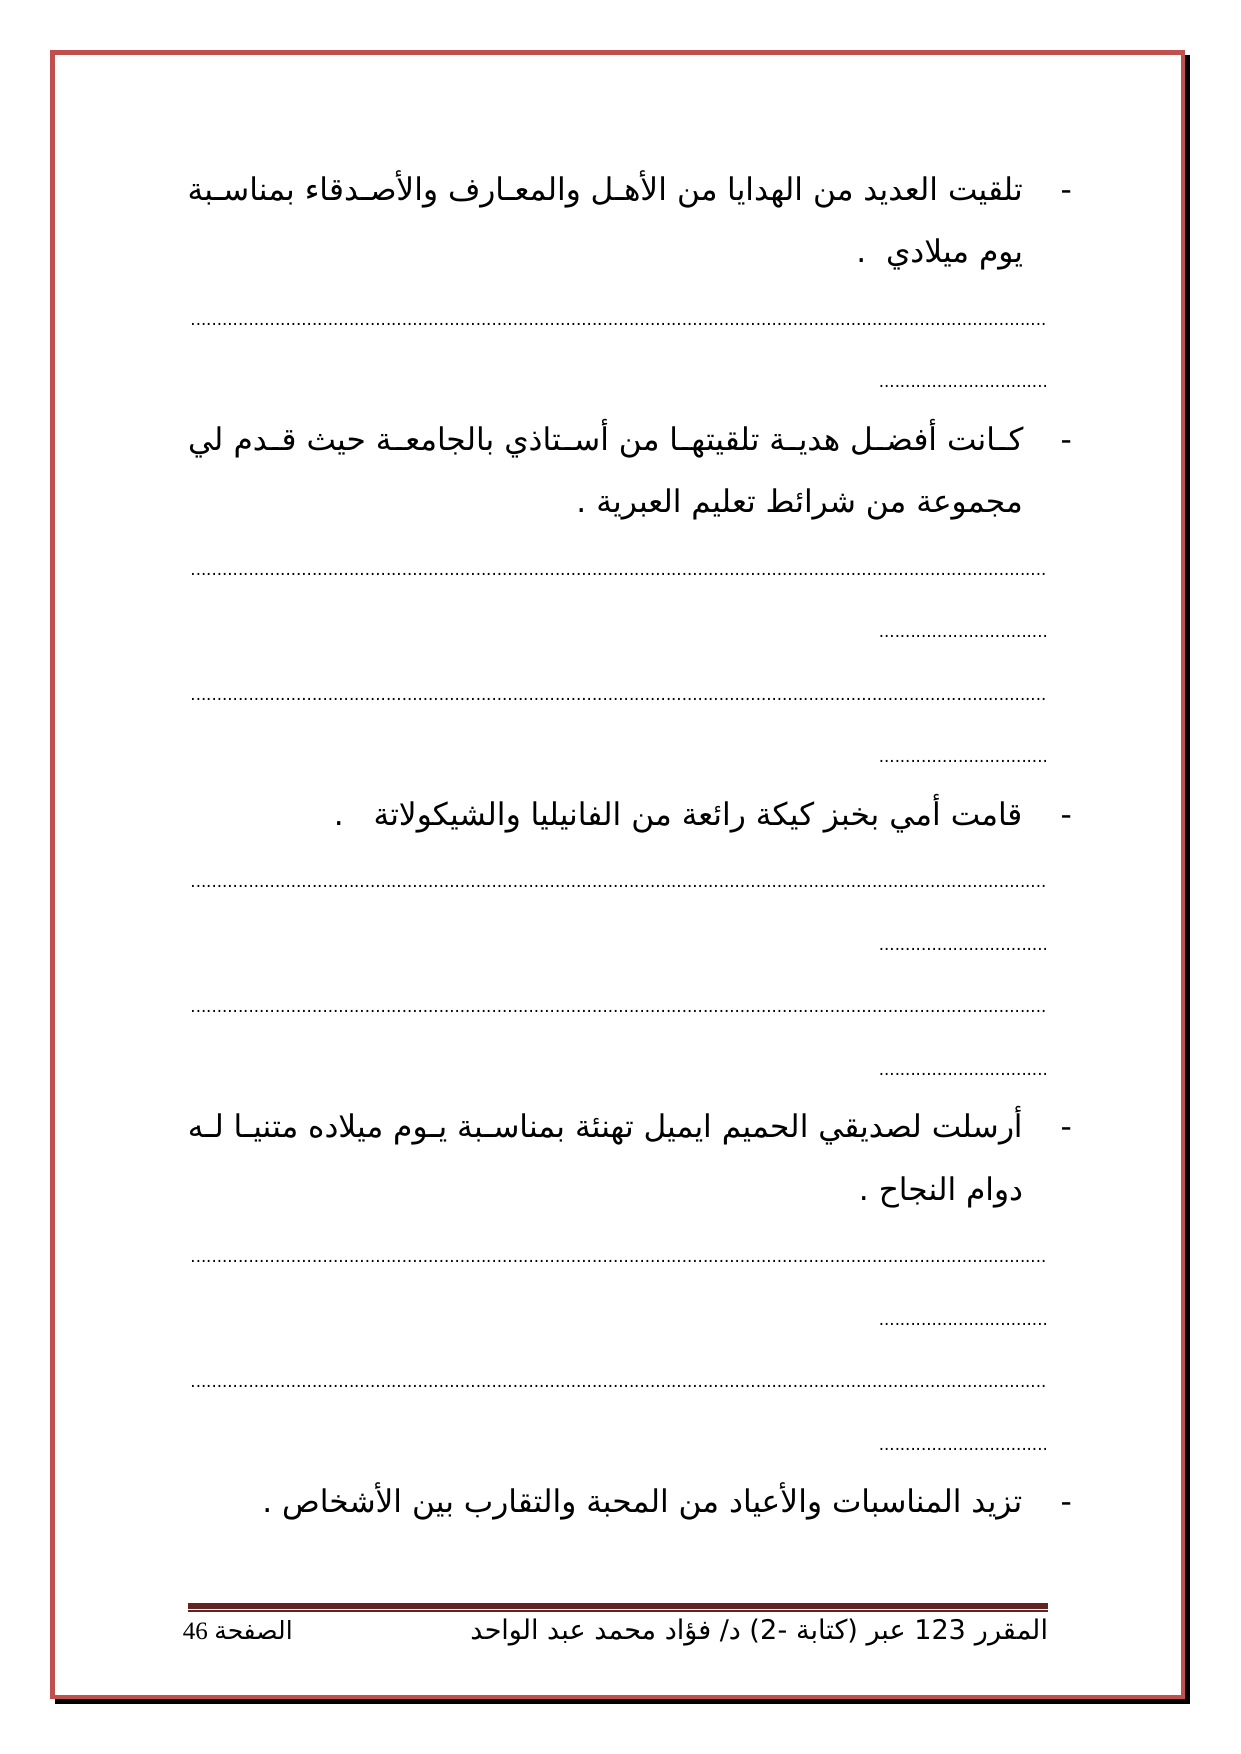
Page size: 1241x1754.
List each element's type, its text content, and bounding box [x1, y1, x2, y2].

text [187, 1337, 1048, 1462]
list قامت أمي بخبز كيكة رائعة من الفانيليا والشيكولاتة . [187, 775, 1060, 837]
list تلقيت العديد من الهدايا من الأهل والمعارف والأصدقاء بمناسبة يوم ميلادي . [187, 150, 1060, 275]
list كانت أفضل هدية تلقيتها من أستاذي بالجامعة حيث قدم لي مجموعة من شرائط تعليم العبرية . [187, 400, 1060, 525]
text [187, 275, 1048, 400]
list تزيد المناسبات والأعياد من المحبة والتقارب بين الأشخاص . [187, 1462, 1060, 1525]
list أرسلت لصديقي الحميم ايميل تهنئة بمناسبة يوم ميلاده متنيا له دوام النجاح . [187, 1087, 1060, 1212]
